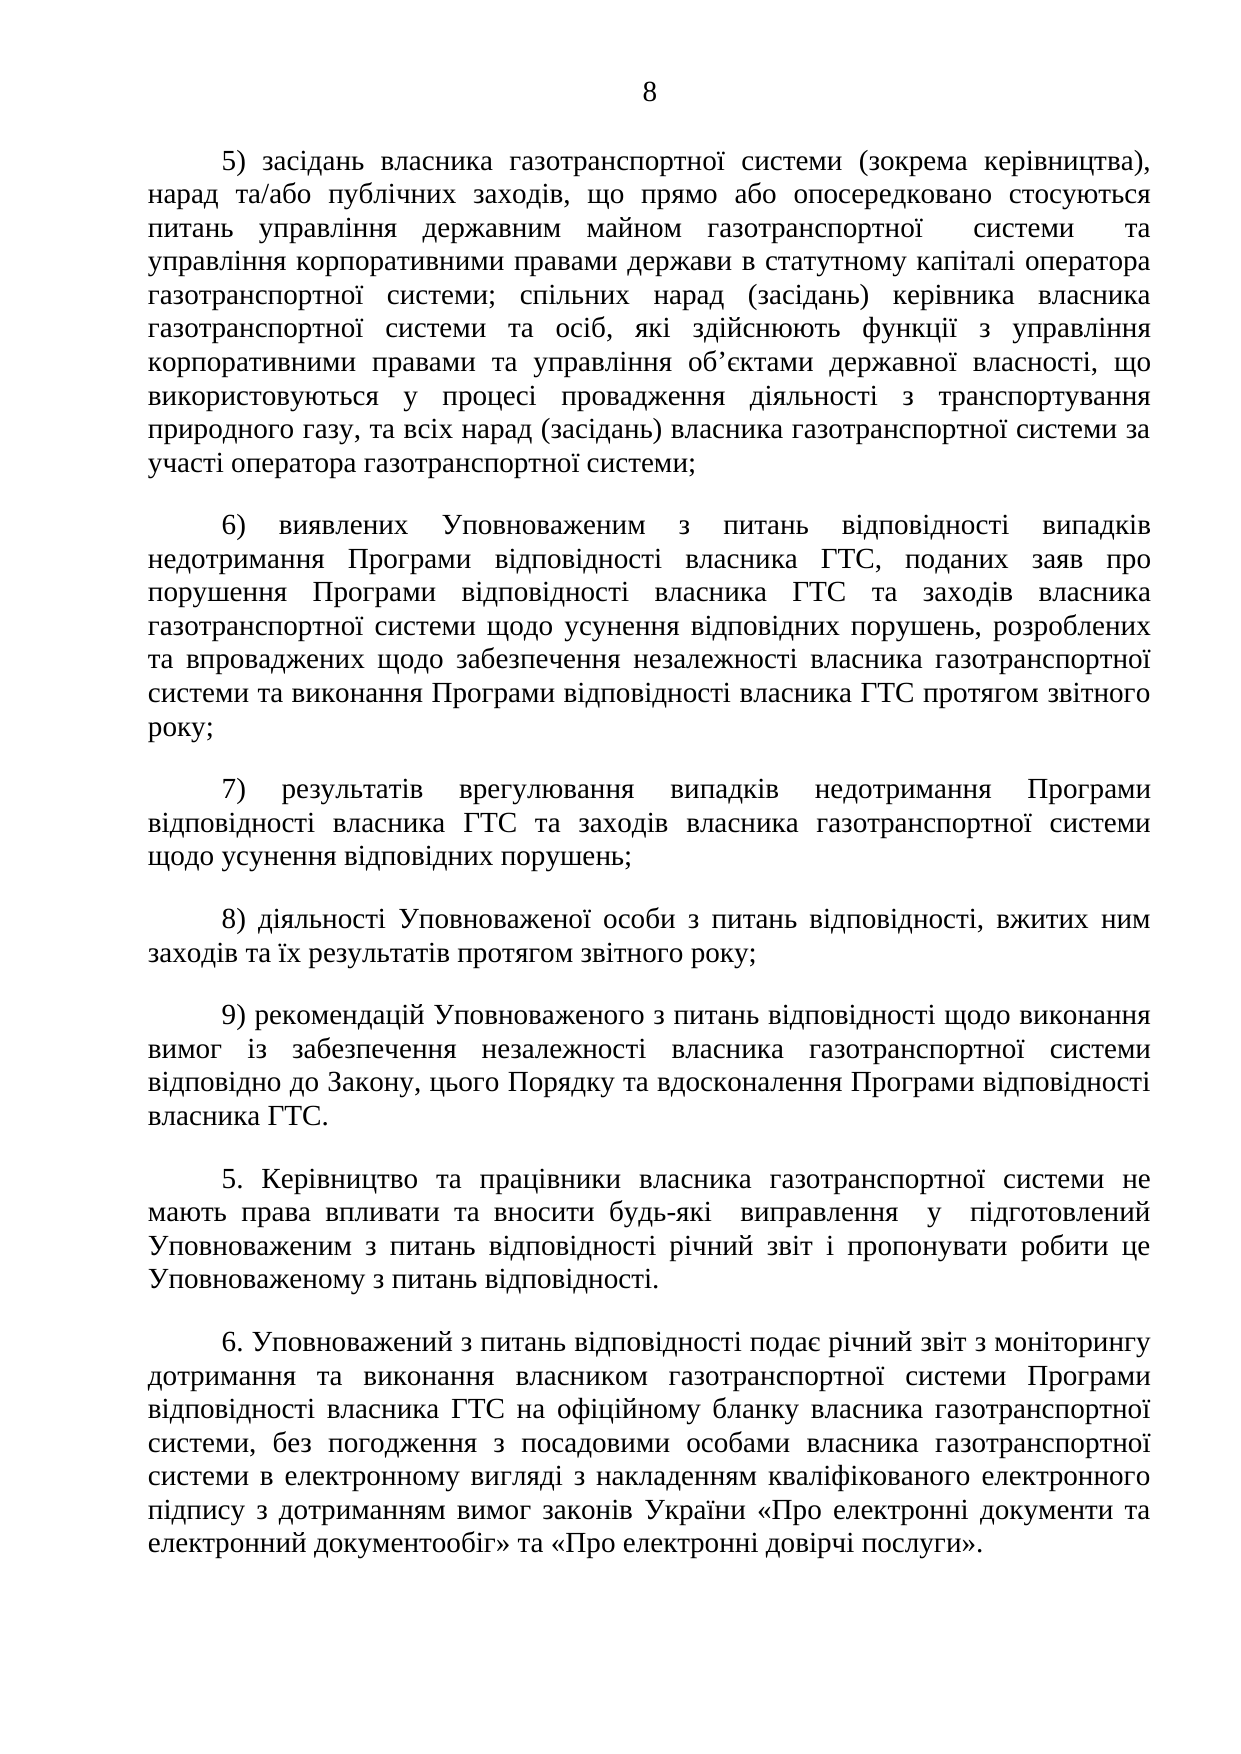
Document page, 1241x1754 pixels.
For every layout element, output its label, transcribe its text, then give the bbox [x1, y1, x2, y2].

text 9) рекомендацій Уповноваженого з питань відповідності щодо виконання вимог із забезпечення незалежності власника газотранспортної системи відповідно до Закону, цього Порядку та вдосконалення Програми відповідності власника ГТС. [148, 997, 1152, 1132]
text 6. Уповноважений з питань відповідності подає річний звіт з моніторингу дотримання та виконання власником газотранспортної системи Програми відповідності власника ГТС на офіційному бланку власника газотранспортної системи, без погодження з посадовими особами власника газотранспортної системи в електронному вигляді з накладенням кваліфікованого електронного підпису з дотриманням вимог законів України «Про електронні документи та електронний документообіг» та «Про електронні довірчі послуги». [148, 1324, 1152, 1559]
text 5) засідань власника газотранспортної системи (зокрема керівництва), нарад та/або публічних заходів, що прямо або опосередковано стосуються питань управління державним майном газотранспортної системи та управління корпоративними правами держави в статутному капіталі оператора газотранспортної системи; спільних нарад (засідань) керівника власника газотранспортної системи та осіб, які здійснюють функції з управління корпоративними правами та управління об’єктами державної власності, що використовуються у процесі провадження діяльності з транспортування природного газу, та всіх нарад (засідань) власника газотранспортної системи за участі оператора газотранспортної системи; [148, 143, 1152, 478]
text 6) виявлених Уповноваженим з питань відповідності випадків недотримання Програми відповідності власника ГТС, поданих заяв про порушення Програми відповідності власника ГТС та заходів власника газотранспортної системи щодо усунення відповідних порушень, розроблених та впроваджених щодо забезпечення незалежності власника газотранспортної системи та виконання Програми відповідності власника ГТС протягом звітного року; [148, 507, 1152, 742]
text 8) діяльності Уповноваженої особи з питань відповідності, вжитих ним заходів та їх результатів протягом звітного року; [148, 901, 1152, 968]
text 7) результатів врегулювання випадків недотримання Програми відповідності власника ГТС та заходів власника газотранспортної системи щодо усунення відповідних порушень; [148, 771, 1152, 872]
text 5. Керівництво та працівники власника газотранспортної системи не мають права впливати та вносити будь-які виправлення у підготовлений Уповноваженим з питань відповідності річний звіт і пропонувати робити це Уповноваженому з питань відповідності. [148, 1161, 1152, 1295]
